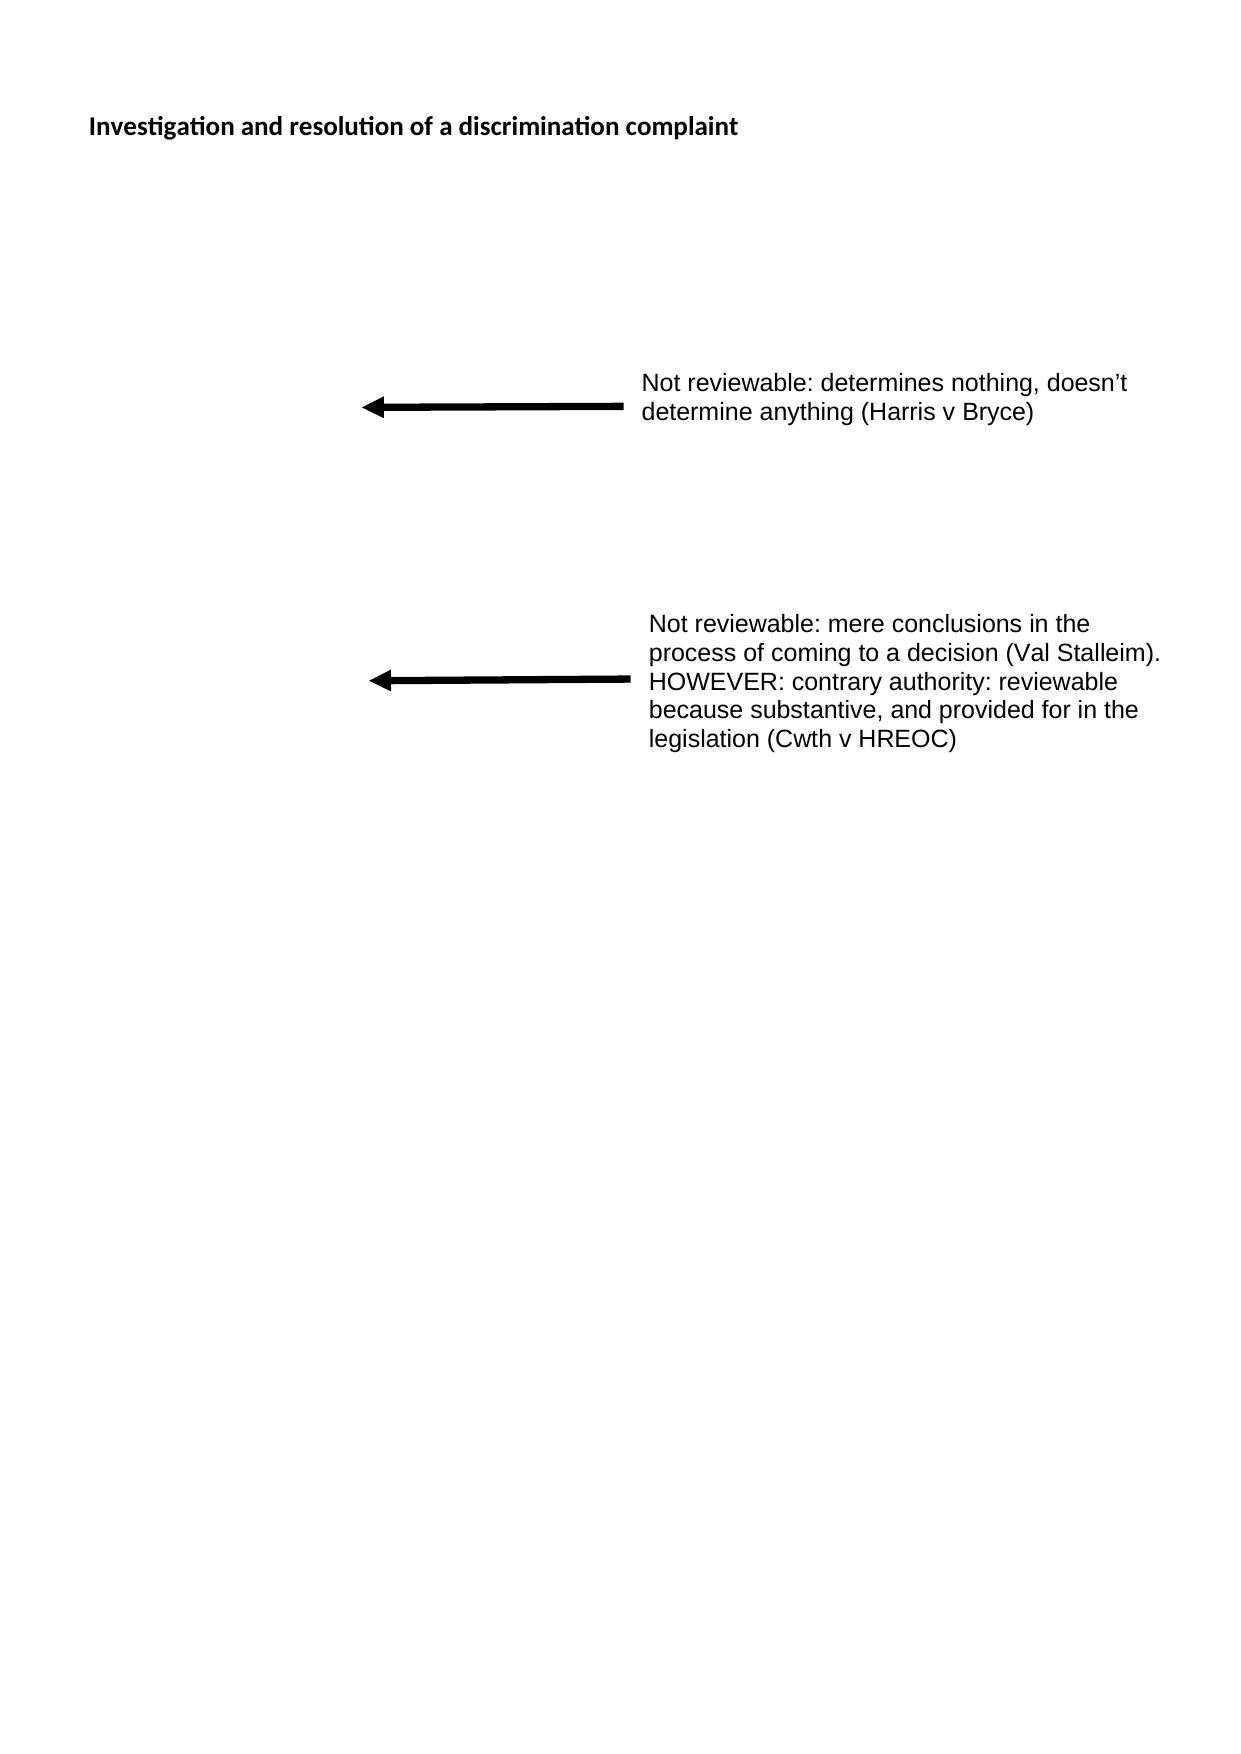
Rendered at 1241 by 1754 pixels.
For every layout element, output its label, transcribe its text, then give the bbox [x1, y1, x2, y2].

subtitle Investigation and resolution of a discrimination complaint [89, 109, 1152, 142]
